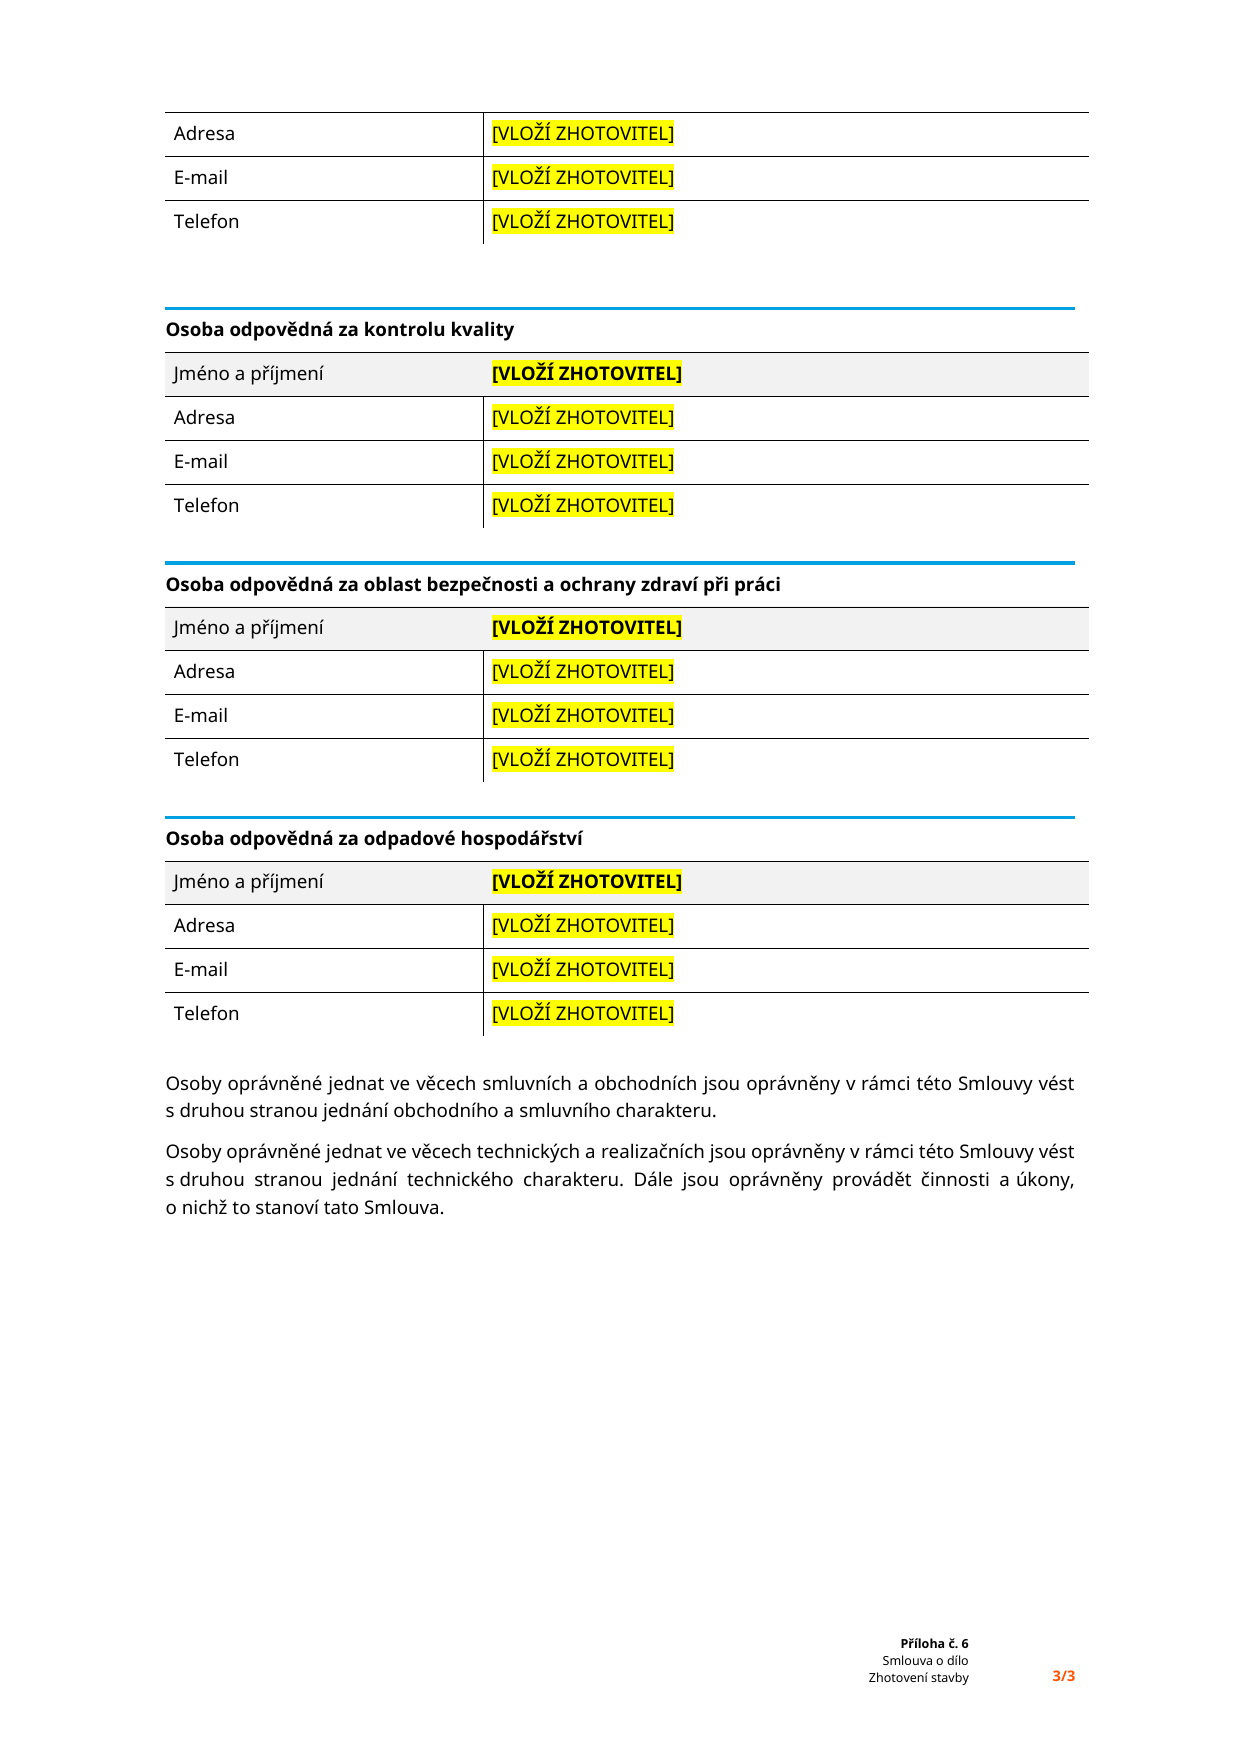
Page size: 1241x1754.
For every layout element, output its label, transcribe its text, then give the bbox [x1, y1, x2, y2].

table_cell [VLOŽÍ ZHOTOVITEL] [484, 441, 1089, 484]
table_cell Adresa [165, 397, 483, 440]
table_cell E-mail [165, 695, 483, 738]
table_cell Telefon [165, 201, 483, 244]
text Osoba odpovědná za oblast bezpečnosti a ochrany zdraví při práci [165, 565, 1075, 596]
table_header Jméno a příjmení [165, 353, 484, 396]
table_cell [VLOŽÍ ZHOTOVITEL] [484, 113, 1089, 156]
table_cell [VLOŽÍ ZHOTOVITEL] [484, 651, 1089, 694]
table_header [VLOŽÍ ZHOTOVITEL] [484, 862, 1089, 904]
table_cell [VLOŽÍ ZHOTOVITEL] [484, 739, 1089, 782]
table_header Jméno a příjmení [165, 862, 484, 904]
table_cell [VLOŽÍ ZHOTOVITEL] [484, 949, 1089, 992]
table_cell Telefon [165, 739, 483, 782]
table_cell E-mail [165, 157, 483, 200]
table_cell Adresa [165, 113, 483, 156]
text Osoba odpovědná za kontrolu kvality [165, 310, 1075, 342]
text Osoby oprávněné jednat ve věcech smluvních a obchodních jsou oprávněny v rámci této Smlouvy vést s druhou stranou jednání obchodního a smluvního charakteru. [165, 1070, 1075, 1123]
table_cell [VLOŽÍ ZHOTOVITEL] [484, 905, 1089, 948]
table_cell [VLOŽÍ ZHOTOVITEL] [484, 993, 1089, 1036]
table_header [VLOŽÍ ZHOTOVITEL] [484, 608, 1089, 650]
table_cell [VLOŽÍ ZHOTOVITEL] [484, 397, 1089, 440]
table_header [VLOŽÍ ZHOTOVITEL] [484, 353, 1089, 396]
text Osoba odpovědná za odpadové hospodářství [165, 819, 1075, 851]
table_header Jméno a příjmení [165, 608, 484, 650]
table_cell E-mail [165, 949, 483, 992]
table_cell E-mail [165, 441, 483, 484]
text Osoby oprávněné jednat ve věcech technických a realizačních jsou oprávněny v rámci této Smlouvy vést s druhou stranou jednání technického charakteru. Dále jsou oprávněny provádět činnosti a úkony, o nichž to stanoví tato Smlouva. [165, 1138, 1075, 1220]
table_cell [VLOŽÍ ZHOTOVITEL] [484, 485, 1089, 528]
table_cell Adresa [165, 905, 483, 948]
table_cell Telefon [165, 993, 483, 1036]
table_cell [VLOŽÍ ZHOTOVITEL] [484, 157, 1089, 200]
table_cell [VLOŽÍ ZHOTOVITEL] [484, 201, 1089, 244]
table_cell Adresa [165, 651, 483, 694]
table_cell [VLOŽÍ ZHOTOVITEL] [484, 695, 1089, 738]
table_cell Telefon [165, 485, 483, 528]
